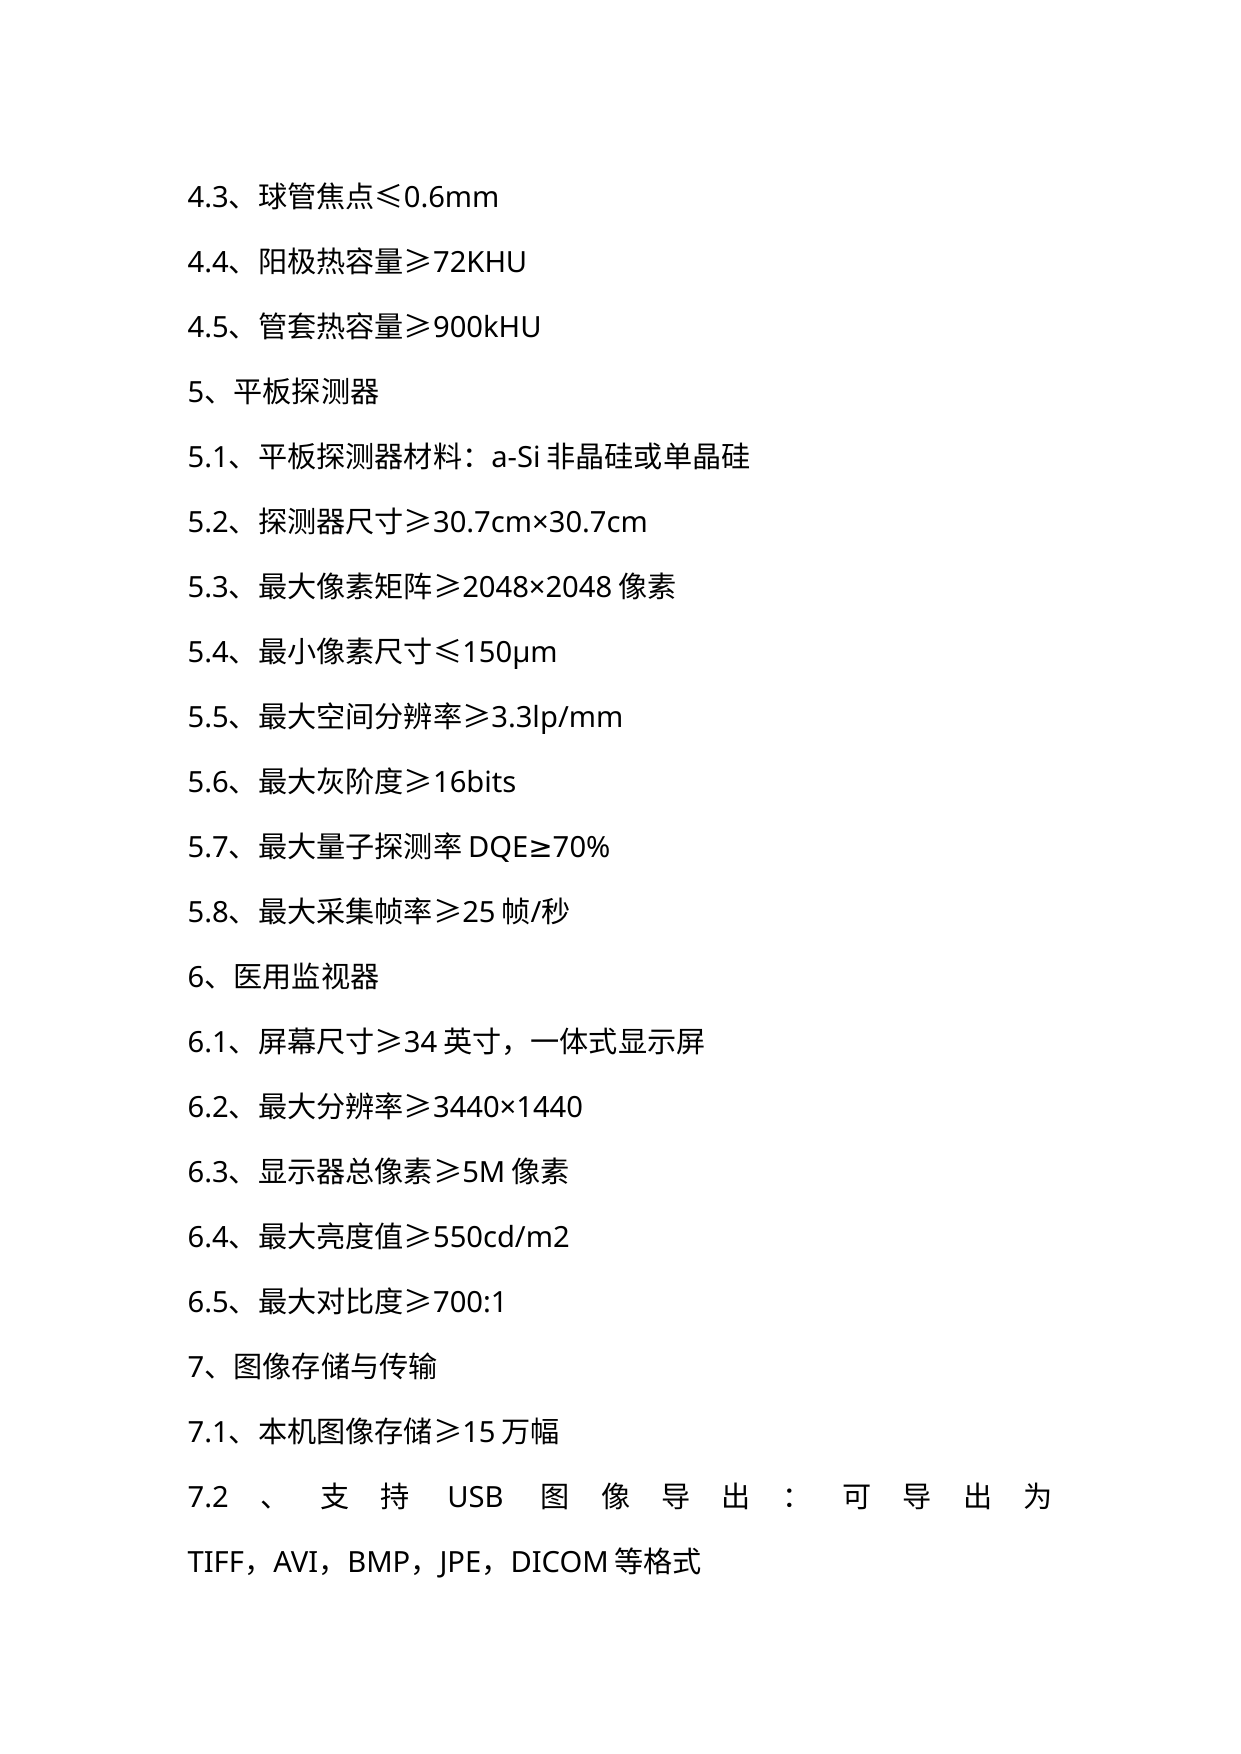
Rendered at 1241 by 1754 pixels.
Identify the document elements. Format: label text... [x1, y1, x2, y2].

text 5.3、最大像素矩阵≥2048×2048像素 [187, 552, 1053, 617]
text 6.1、屏幕尺寸≥34英寸，一体式显示屏 [187, 1007, 1053, 1072]
text 5.4、最小像素尺寸≤150μm [187, 617, 1053, 682]
text 6.4、最大亮度值≥550cd/m2 [187, 1202, 1053, 1267]
text 6.3、显示器总像素≥5M像素 [187, 1137, 1053, 1202]
text 4.4、阳极热容量≥72KHU [187, 227, 1053, 292]
text 7.1、本机图像存储≥15万幅 [187, 1397, 1053, 1462]
text 5、平板探测器 [187, 357, 1053, 422]
text 4.3、球管焦点≤0.6mm [187, 162, 1053, 227]
text 5.8、最大采集帧率≥25帧/秒 [187, 877, 1053, 942]
text 7.2、支持USB图像导出：可导出为TIFF，AVI，BMP，JPE，DICOM等格式 [187, 1462, 1053, 1592]
text 5.5、最大空间分辨率≥3.3lp/mm [187, 682, 1053, 747]
text 6.5、最大对比度≥700:1 [187, 1267, 1053, 1332]
text 7、图像存储与传输 [187, 1332, 1053, 1397]
text 4.5、管套热容量≥900kHU [187, 292, 1053, 357]
text 5.1、平板探测器材料：a-Si非晶硅或单晶硅 [187, 422, 1053, 487]
text 6.2、最大分辨率≥3440×1440 [187, 1072, 1053, 1137]
text 6、医用监视器 [187, 942, 1053, 1007]
text 5.2、探测器尺寸≥30.7cm×30.7cm [187, 487, 1053, 552]
text 5.7、最大量子探测率DQE≥70% [187, 812, 1053, 877]
text 5.6、最大灰阶度≥16bits [187, 747, 1053, 812]
